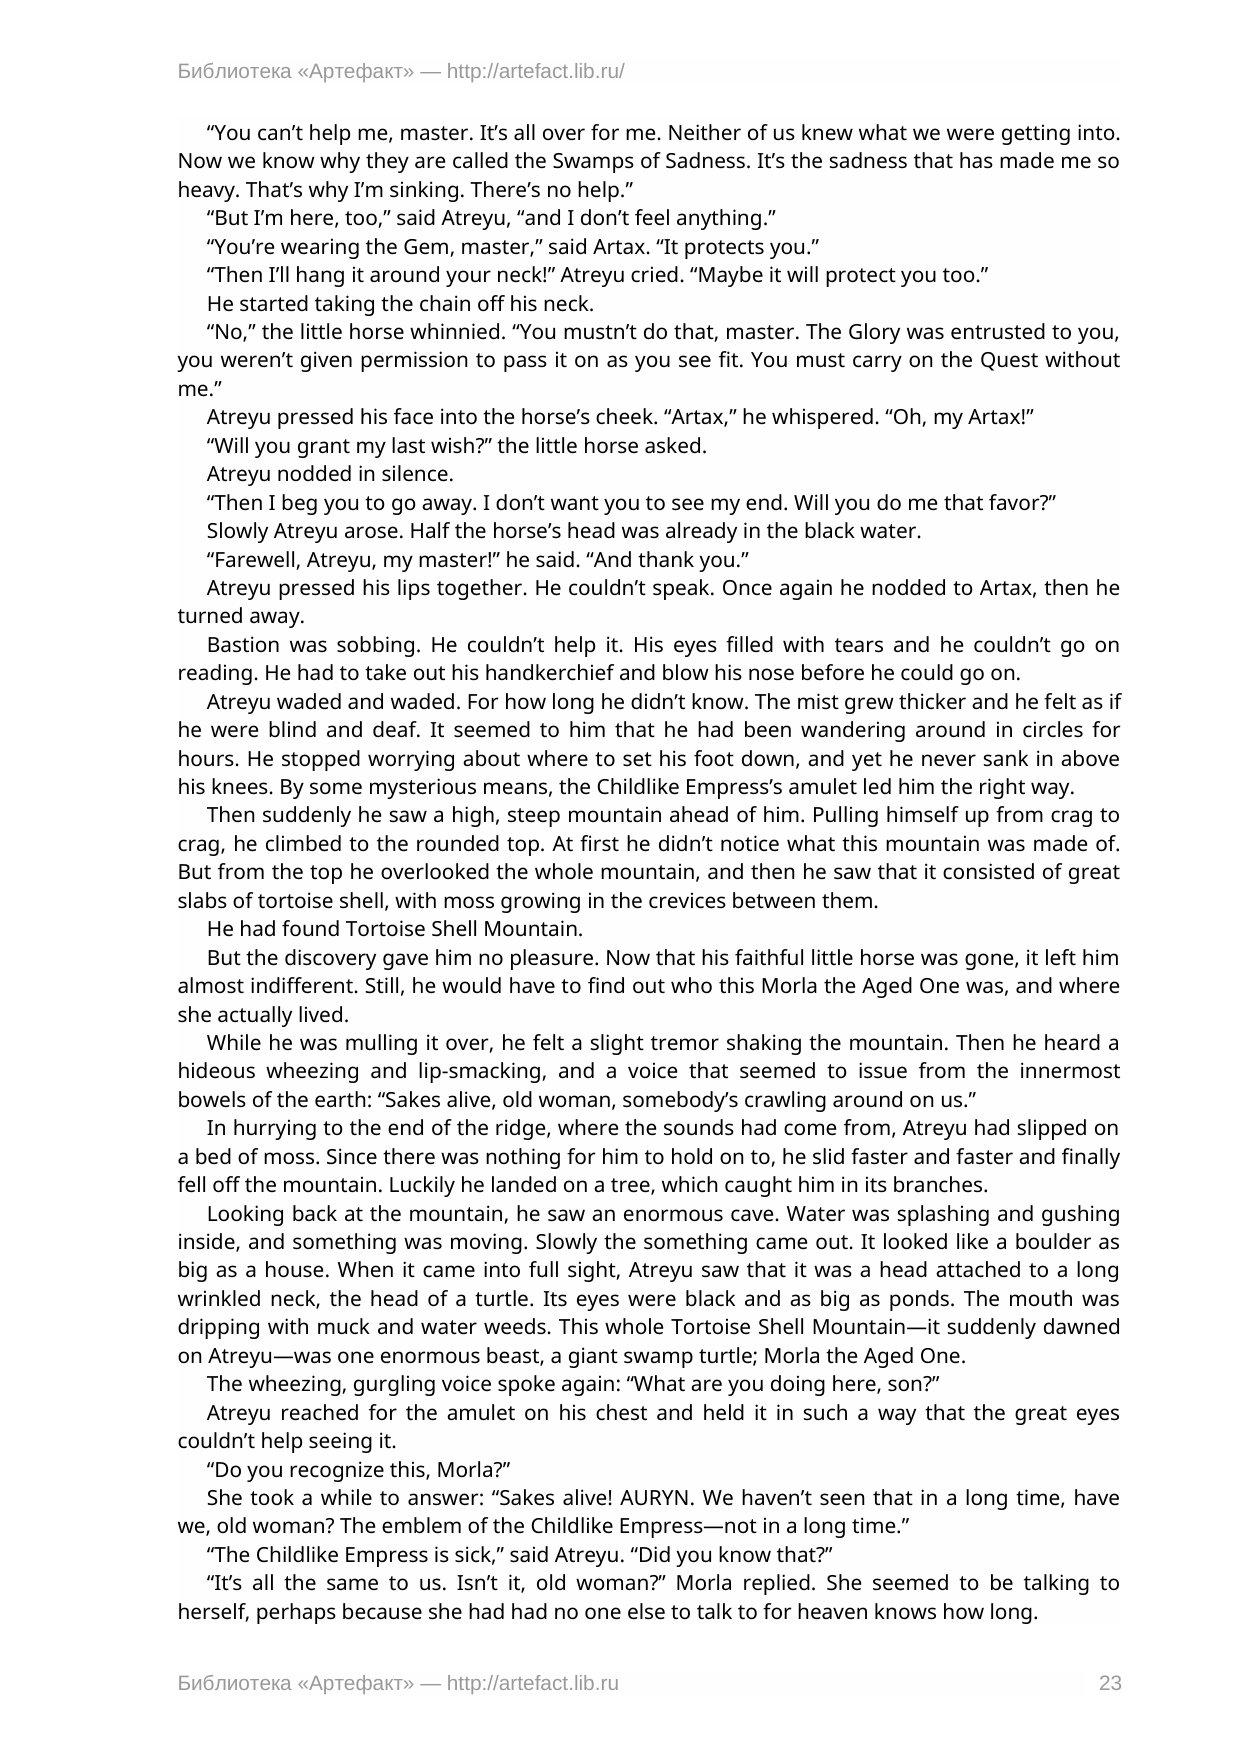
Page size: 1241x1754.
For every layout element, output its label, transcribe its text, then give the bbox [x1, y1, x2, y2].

text The wheezing, gurgling voice spoke again: “What are you doing here, son?” [177, 1369, 1122, 1398]
text Then suddenly he saw a high, steep mountain ahead of him. Pulling himself up from crag to crag, he climbed to the rounded top. At first he didn’t notice what this mountain was made of. But from the top he overlooked the whole mountain, and then he saw that it consisted of great slabs of tortoise shell, with moss growing in the crevices between them. [177, 801, 1122, 914]
text Bastion was sobbing. He couldn’t help it. His eyes filled with tears and he couldn’t go on reading. He had to take out his handkerchief and blow his nose before he could go on. [177, 630, 1122, 687]
text Atreyu pressed his face into the horse’s cheek. “Artax,” he whispered. “Oh, my Artax!” [177, 402, 1122, 431]
text “You can’t help me, master. It’s all over for me. Neither of us knew what we were getting into. Now we know why they are called the Swamps of Sadness. It’s the sadness that has made me so heavy. That’s why I’m sinking. There’s no help.” [177, 118, 1122, 203]
text “You’re wearing the Gem, master,” said Artax. “It protects you.” [177, 232, 1122, 260]
text Atreyu reached for the amulet on his chest and held it in such a way that the great eyes couldn’t help seeing it. [177, 1398, 1122, 1455]
text She took a while to answer: “Sakes alive! AURYN. We haven’t seen that in a long time, have we, old woman? The emblem of the Childlike Empress—not in a long time.” [177, 1483, 1122, 1540]
text “Do you recognize this, Morla?” [177, 1455, 1122, 1483]
text “Then I’ll hang it around your neck!” Atreyu cried. “Maybe it will protect you too.” [177, 260, 1122, 289]
text “Will you grant my last wish?” the little horse asked. [177, 431, 1122, 459]
text He started taking the chain off his neck. [177, 289, 1122, 317]
text “It’s all the same to us. Isn’t it, old woman?” Morla replied. She seemed to be talking to herself, perhaps because she had had no one else to talk to for heaven knows how long. [177, 1568, 1122, 1625]
text “Farewell, Atreyu, my master!” he said. “And thank you.” [177, 545, 1122, 573]
text Slowly Atreyu arose. Half the horse’s head was already in the black water. [177, 516, 1122, 545]
text But the discovery gave him no pleasure. Now that his faithful little horse was gone, it left him almost indifferent. Still, he would have to find out who this Morla the Aged One was, and where she actually lived. [177, 943, 1122, 1028]
text “Then I beg you to go away. I don’t want you to see my end. Will you do me that favor?” [177, 488, 1122, 516]
text Atreyu nodded in silence. [177, 459, 1122, 488]
text “No,” the little horse whinnied. “You mustn’t do that, master. The Glory was entrusted to you, you weren’t given permission to pass it on as you see fit. You must carry on the Quest without me.” [177, 317, 1122, 402]
text “The Childlike Empress is sick,” said Atreyu. “Did you know that?” [177, 1540, 1122, 1568]
text Atreyu waded and waded. For how long he didn’t know. The mist grew thicker and he felt as if he were blind and deaf. It seemed to him that he had been wandering around in circles for hours. He stopped worrying about where to set his foot down, and yet he never sank in above his knees. By some mysterious means, the Childlike Empress’s amulet led him the right way. [177, 687, 1122, 801]
text Atreyu pressed his lips together. He couldn’t speak. Once again he nodded to Artax, then he turned away. [177, 573, 1122, 630]
text While he was mulling it over, he felt a slight tremor shaking the mountain. Then he heard a hideous wheezing and lip-smacking, and a voice that seemed to issue from the innermost bowels of the earth: “Sakes alive, old woman, somebody’s crawling around on us.” [177, 1028, 1122, 1113]
text “But I’m here, too,” said Atreyu, “and I don’t feel anything.” [177, 203, 1122, 232]
text In hurrying to the end of the ridge, where the sounds had come from, Atreyu had slipped on a bed of moss. Since there was nothing for him to hold on to, he slid faster and faster and finally fell off the mountain. Luckily he landed on a tree, which caught him in its branches. [177, 1113, 1122, 1199]
text Looking back at the mountain, he saw an enormous cave. Water was splashing and gushing inside, and something was moving. Slowly the something came out. It looked like a boulder as big as a house. When it came into full sight, Atreyu saw that it was a head attached to a long wrinkled neck, the head of a turtle. Its eyes were black and as big as ponds. The mouth was dripping with muck and water weeds. This whole Tortoise Shell Mountain—it suddenly dawned on Atreyu—was one enormous beast, a giant swamp turtle; Morla the Aged One. [177, 1199, 1122, 1369]
text He had found Tortoise Shell Mountain. [177, 914, 1122, 943]
